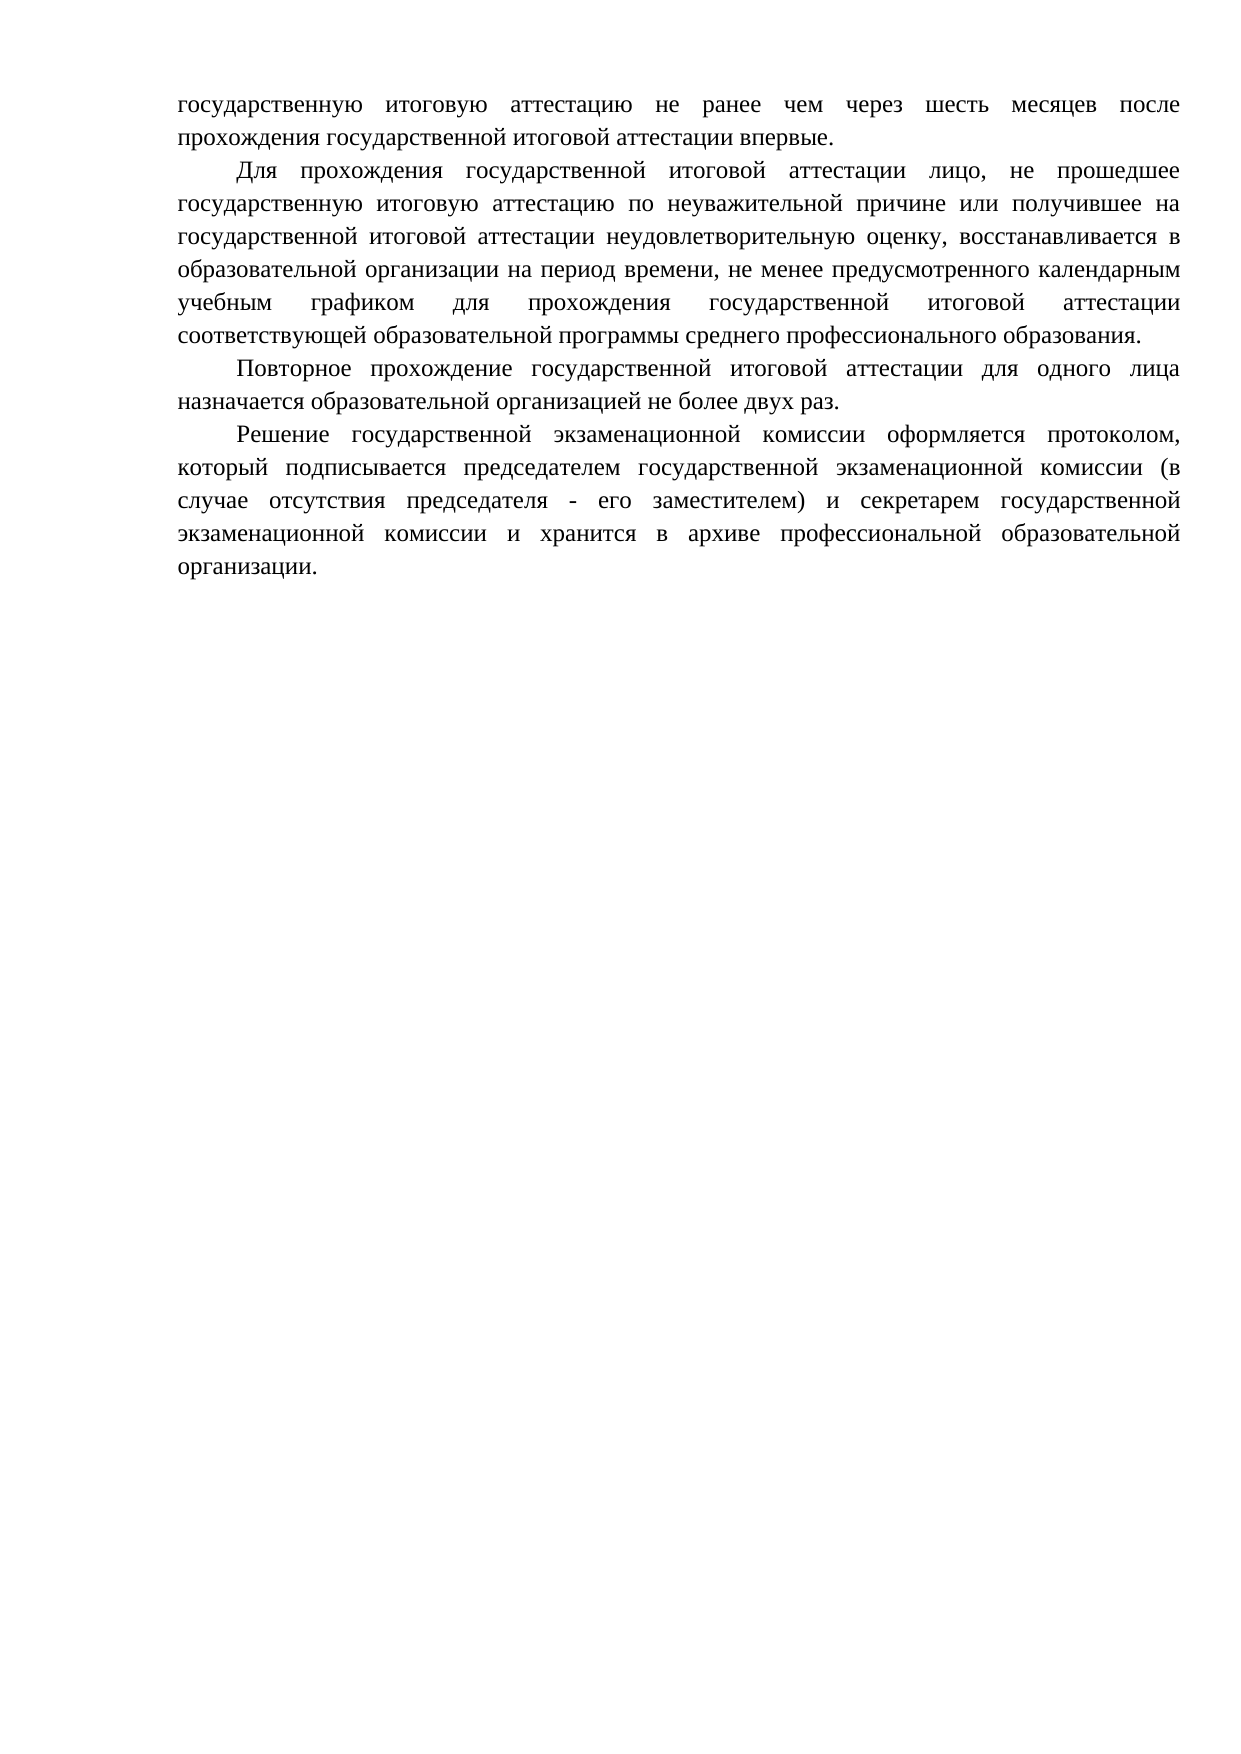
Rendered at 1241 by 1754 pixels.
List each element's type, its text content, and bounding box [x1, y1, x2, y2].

text Для прохождения государственной итоговой аттестации лицо, не прошедшее государственную итоговую аттестацию по неуважительной причине или получившее на государственной итоговой аттестации неудовлетворительную оценку, восстанавливается в образовательной организации на период времени, не менее предусмотренного календарным учебным графиком для прохождения государственной итоговой аттестации соответствующей образовательной программы среднего профессионального образования. [177, 155, 1181, 348]
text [177, 89, 1181, 150]
text Решение государственной экзаменационной комиссии оформляется протоколом, который подписывается председателем государственной экзаменационной комиссии (в случае отсутствия председателя - его заместителем) и секретарем государственной экзаменационной комиссии и хранится в архиве профессиональной образовательной организации. [177, 419, 1181, 580]
text Повторное прохождение государственной итоговой аттестации для одного лица назначается образовательной организацией не более двух раз. [177, 353, 1181, 414]
